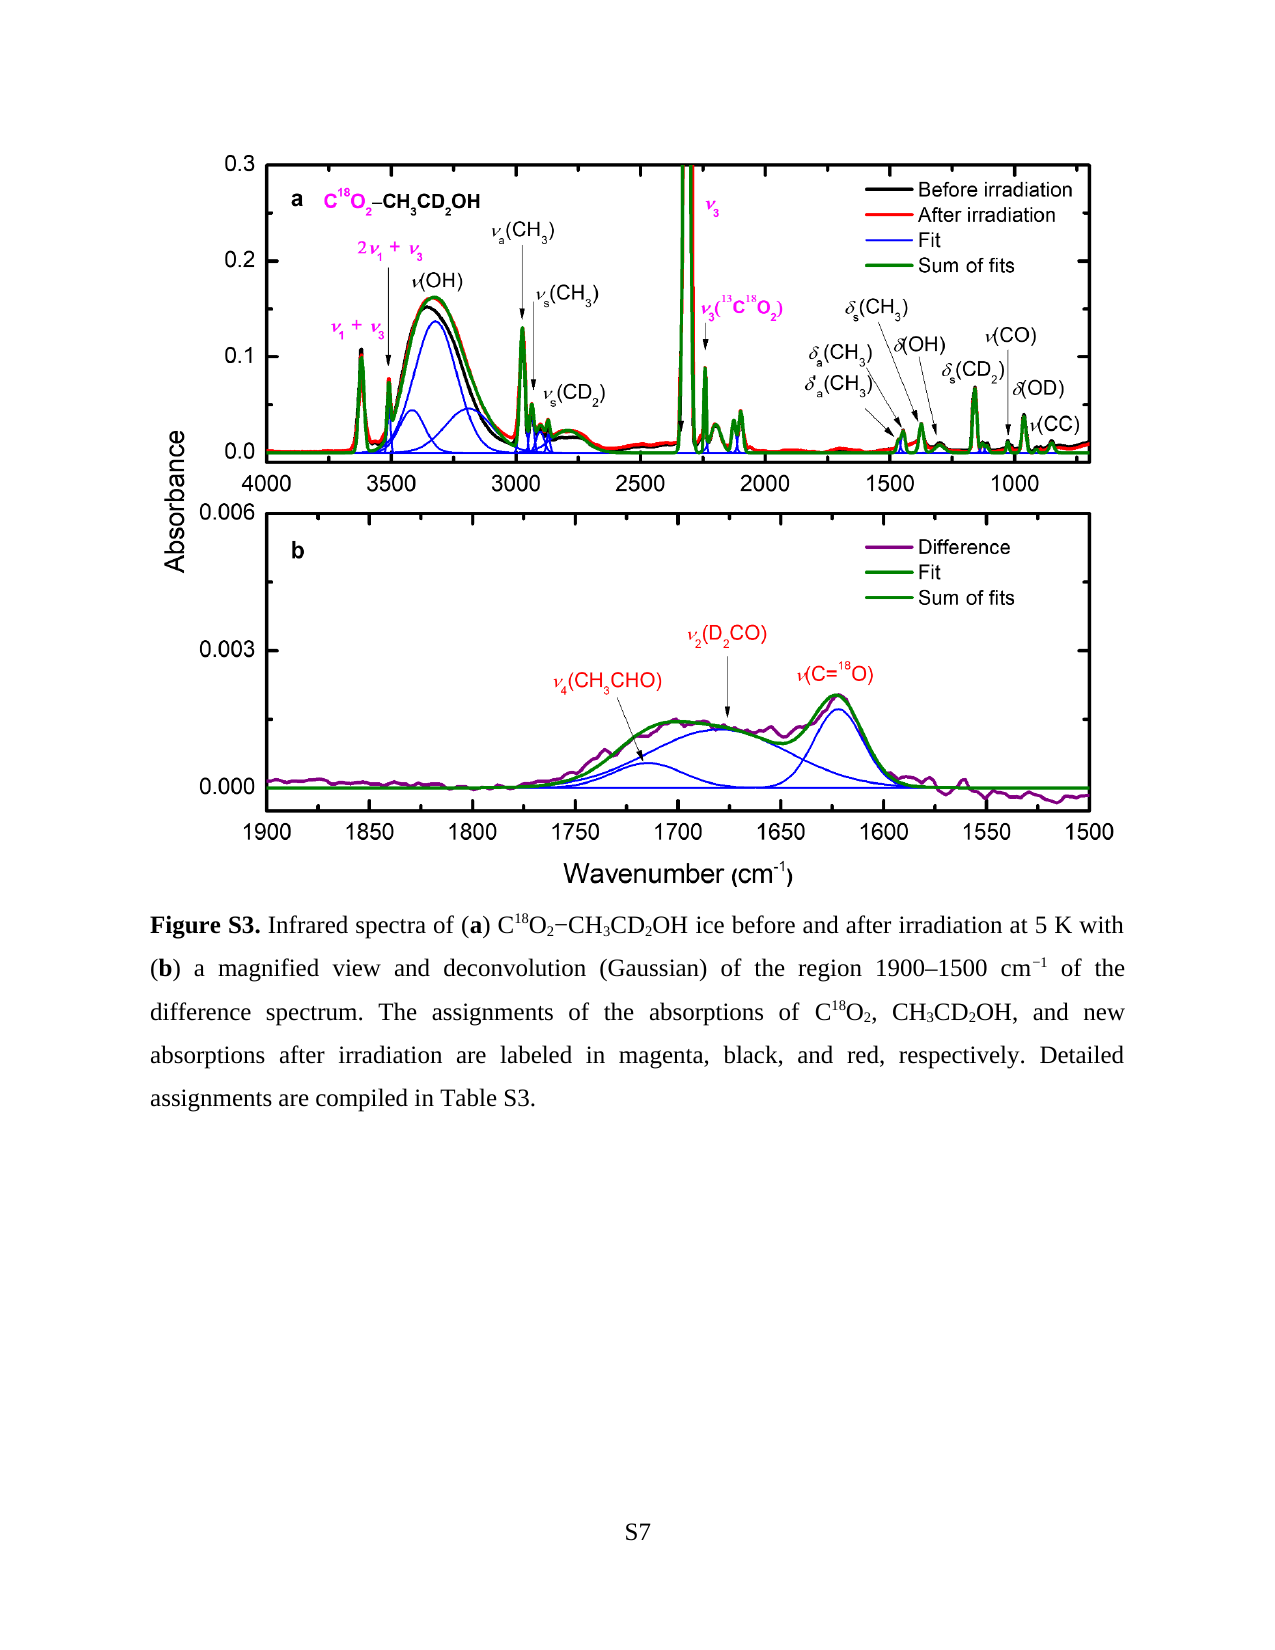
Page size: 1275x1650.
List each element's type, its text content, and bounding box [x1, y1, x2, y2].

picture [150, 150, 1125, 896]
text Figure S3. Infrared spectra of (a) C18O2−CH3CD2OH ice before and after irradiation at 5 K with (b) a magnified view and deconvolution (Gaussian) of the region 1900–1500 cm−1 of the difference spectrum. The assignments of the absorptions of C18O2, CH3CD2OH, and new absorptions after irradiation are labeled in magenta, black, and red, respectively. Detailed assignments are compiled in Table S3. [150, 896, 1125, 1112]
